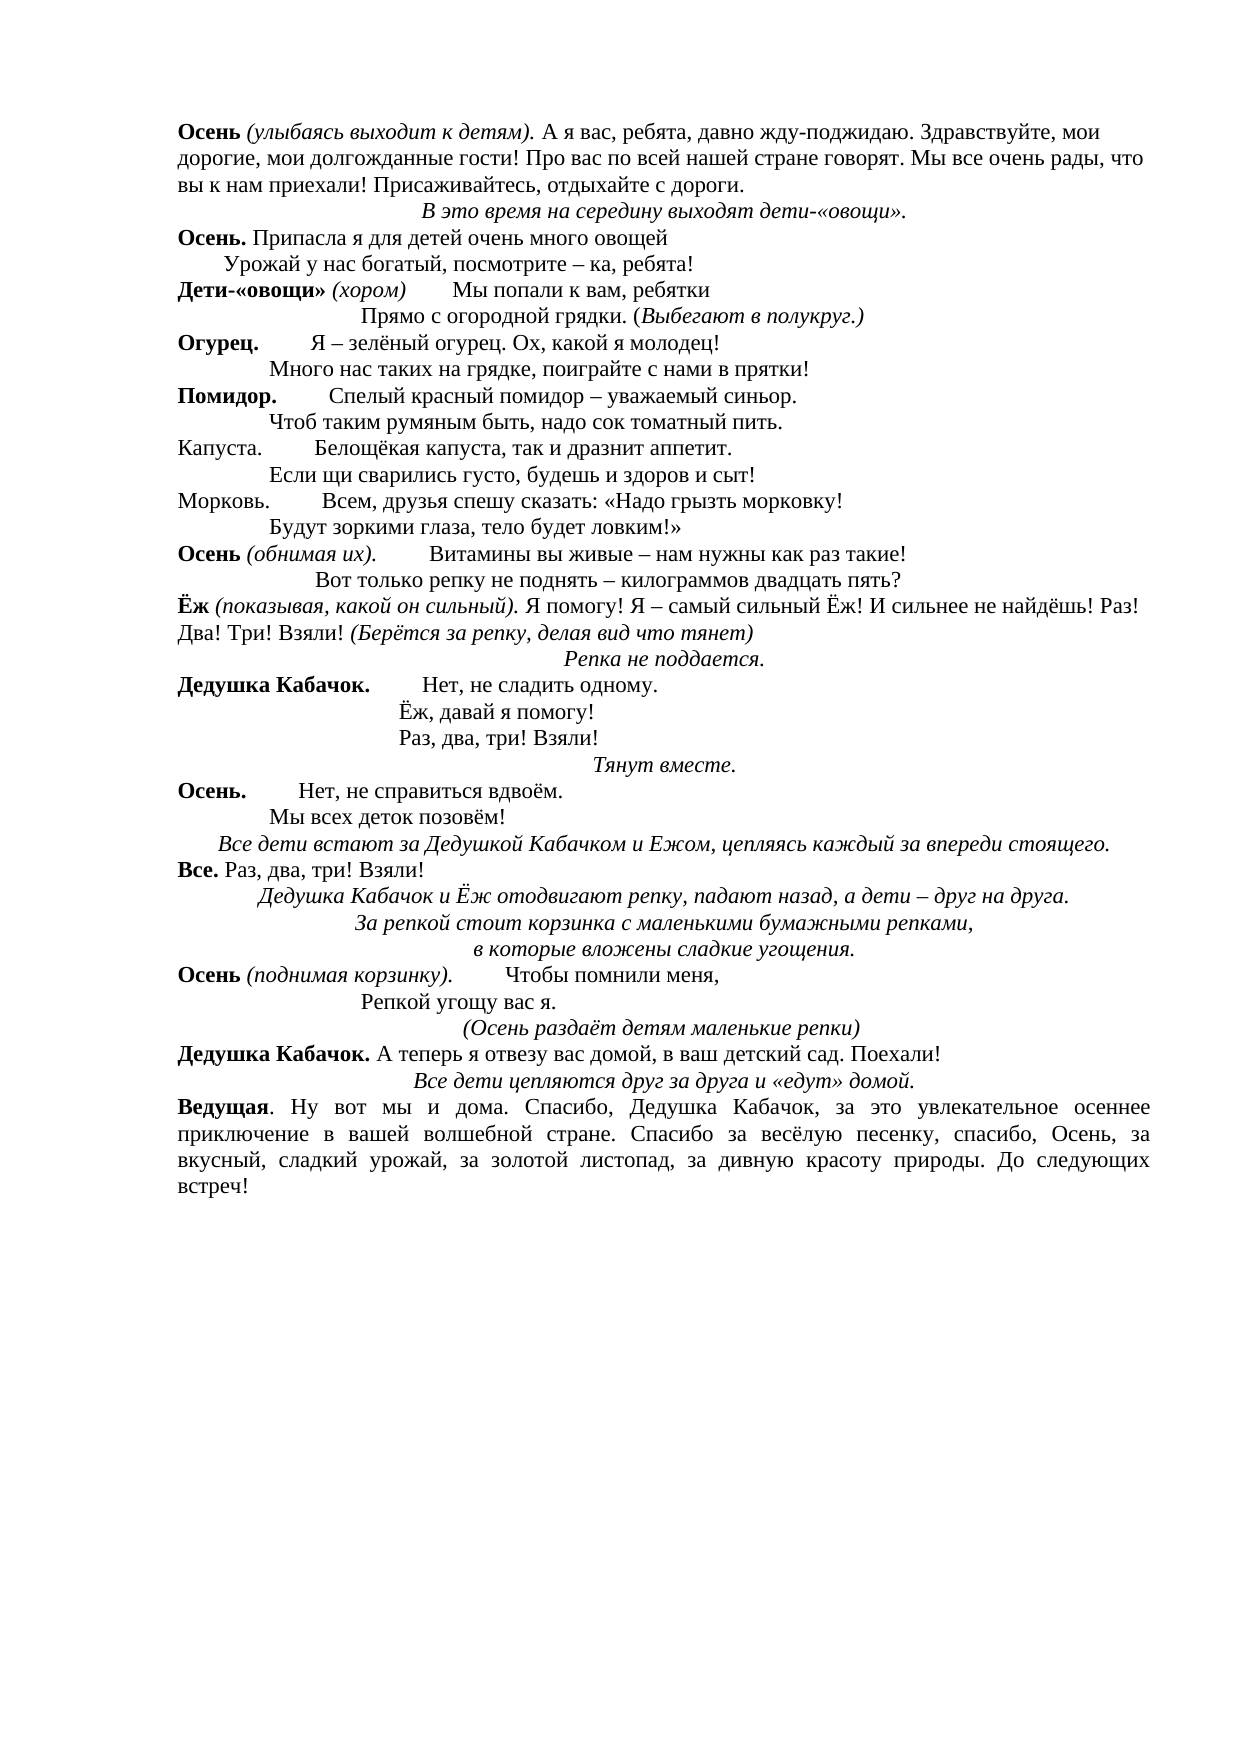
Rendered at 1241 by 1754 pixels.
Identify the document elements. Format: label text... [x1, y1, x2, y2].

text Осень (улыбаясь выходит к детям). А я вас, ребята, давно жду-поджидаю. Здравствуйте, мои дорогие, мои долгожданные гости! Про вас по всей нашей стране говорят. Мы все очень рады, что вы к нам приехали! Присаживайтесь, отдыхайте с дороги. [177, 118, 1152, 197]
text Все дети цепляются друг за друга и «едут» домой. [177, 1067, 1152, 1093]
text Дедушка Кабачок. А теперь я отвезу вас домой, в ваш детский сад. Поехали! [177, 1041, 1152, 1067]
text Дети-«овощи» (хором) Мы попали к вам, ребятки [177, 276, 1152, 303]
text Репка не поддается. [177, 645, 1152, 672]
text Ёж (показывая, какой он сильный). Я помогу! Я – самый сильный Ёж! И сильнее не найдёшь! Раз! Два! Три! Взяли! (Берётся за репку, делая вид что тянет) [177, 592, 1152, 645]
text в которые вложены сладкие угощения. [177, 935, 1152, 961]
text Осень (обнимая их). Витамины вы живые – нам нужны как раз такие! [177, 540, 1152, 566]
text Чтоб таким румяным быть, надо сок томатный пить. [177, 408, 1152, 434]
text Вот только репку не поднять – килограммов двадцать пять? [177, 566, 1152, 592]
text Капуста. Белощёкая капуста, так и дразнит аппетит. [177, 434, 1152, 461]
text Тянут вместе. [177, 751, 1152, 777]
text Осень. Припасла я для детей очень много овощей [177, 223, 1152, 250]
text Помидор. Спелый красный помидор – уважаемый синьор. [177, 382, 1152, 408]
text Много нас таких на грядке, поиграйте с нами в прятки! [177, 355, 1152, 382]
text В это время на середину выходят дети-«овощи». [177, 197, 1152, 223]
text Ведущая. Ну вот мы и дома. Спасибо, Дедушка Кабачок, за это увлекательное осеннее приключение в вашей волшебной стране. Спасибо за весёлую песенку, спасибо, Осень, за вкусный, сладкий урожай, за золотой листопад, за дивную красоту природы. До следующих встреч! [177, 1093, 1152, 1199]
text Осень. Нет, не справиться вдвоём. [177, 777, 1152, 803]
text Раз, два, три! Взяли! [325, 724, 1152, 751]
text Мы всех деток позовём! [177, 803, 1152, 830]
text Ёж, давай я помогу! [325, 698, 1152, 724]
text Огурец. Я – зелёный огурец. Ох, какой я молодец! [177, 329, 1152, 355]
text (Осень раздаёт детям маленькие репки) [177, 1014, 1152, 1041]
text Дедушка Кабачок. Нет, не сладить одному. [177, 672, 1152, 698]
text Все дети встают за Дедушкой Кабачком и Ежом, цепляясь каждый за впереди стоящего. [177, 830, 1152, 856]
text За репкой стоит корзинка с маленькими бумажными репками, [177, 909, 1152, 935]
text Урожай у нас богатый, посмотрите – ка, ребята! [177, 250, 1152, 276]
text Прямо с огородной грядки. (Выбегают в полукруг.) [177, 303, 1152, 329]
text Дедушка Кабачок и Ёж отодвигают репку, падают назад, а дети – друг на друга. [177, 882, 1152, 909]
text Осень (поднимая корзинку). Чтобы помнили меня, [177, 961, 1152, 988]
text Морковь. Всем, друзья спешу сказать: «Надо грызть морковку! [177, 487, 1152, 513]
text Если щи сварились густо, будешь и здоров и сыт! [177, 461, 1152, 487]
text Все. Раз, два, три! Взяли! [177, 856, 1152, 882]
text Репкой угощу вас я. [177, 988, 1152, 1014]
text Будут зоркими глаза, тело будет ловким!» [177, 513, 1152, 540]
